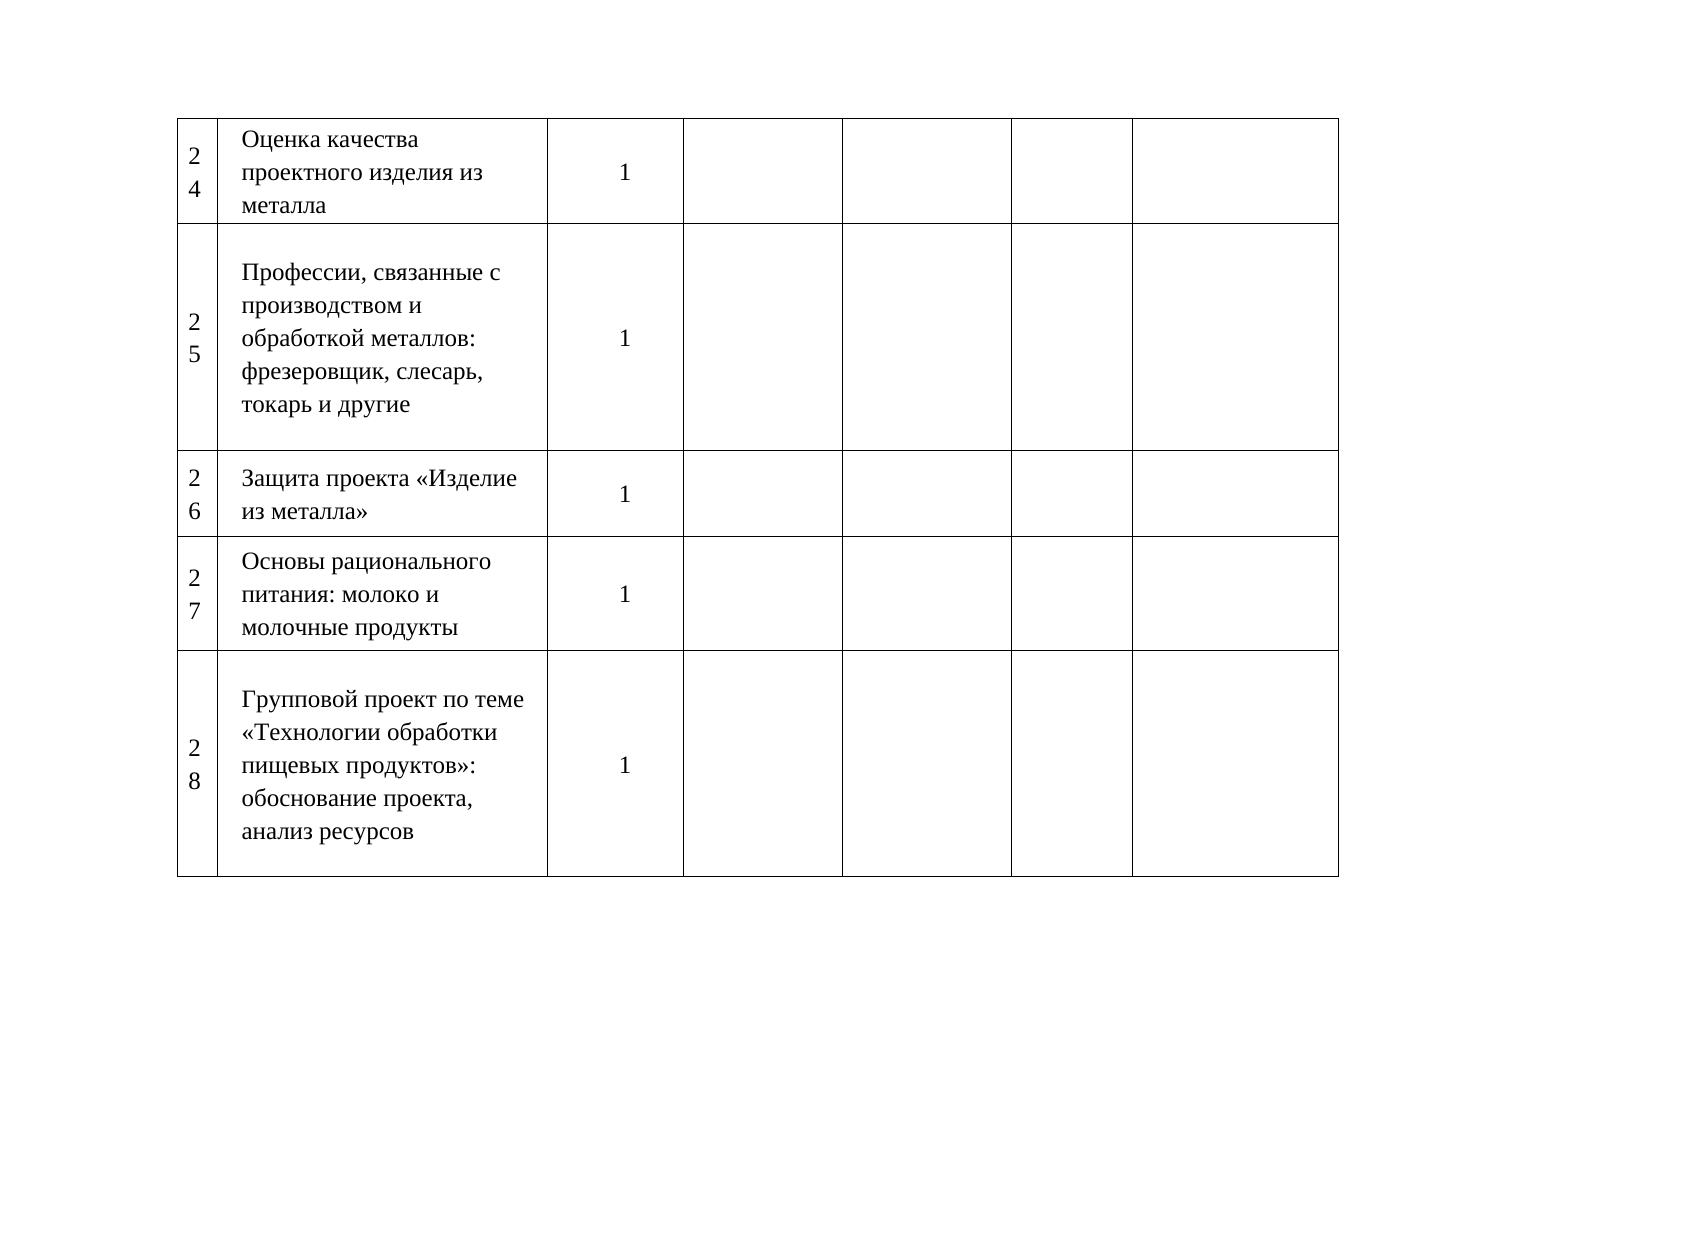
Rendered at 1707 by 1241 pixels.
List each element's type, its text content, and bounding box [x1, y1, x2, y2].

table_cell Оценка качества проектного изделия из металла [218, 119, 547, 223]
table_cell [1133, 651, 1338, 876]
table_cell Защита проекта «Изделие из металла» [218, 451, 547, 536]
table_cell 1 [548, 651, 683, 876]
table_cell 1 [548, 224, 683, 449]
table_cell [843, 224, 1011, 449]
table_cell [1012, 651, 1132, 876]
table_cell Профессии, связанные с производством и обработкой металлов: фрезеровщик, слесарь, токарь и другие [218, 224, 547, 449]
table_cell [1133, 119, 1338, 223]
table_cell [843, 651, 1011, 876]
table_cell [843, 451, 1011, 536]
table_cell [684, 224, 842, 449]
table_cell [1133, 537, 1338, 649]
table_cell [684, 119, 842, 223]
table_cell [684, 651, 842, 876]
table_cell 1 [548, 537, 683, 649]
table_cell 28 [178, 651, 217, 876]
table_cell [684, 537, 842, 649]
table_cell [843, 119, 1011, 223]
table_cell 1 [548, 451, 683, 536]
table_cell 24 [178, 119, 217, 223]
table_cell [1012, 119, 1132, 223]
table_cell Групповой проект по теме «Технологии обработки пищевых продуктов»: обоснование проекта, анализ ресурсов [218, 651, 547, 876]
table_cell 1 [548, 119, 683, 223]
table_cell [684, 451, 842, 536]
table_cell [843, 537, 1011, 649]
table_cell Основы рационального питания: молоко и молочные продукты [218, 537, 547, 649]
table_cell 27 [178, 537, 217, 649]
table_cell [1012, 451, 1132, 536]
table_cell [1012, 224, 1132, 449]
table_cell [1133, 451, 1338, 536]
table_cell [1133, 224, 1338, 449]
table_cell 26 [178, 451, 217, 536]
table_cell [1012, 537, 1132, 649]
table_cell 25 [178, 224, 217, 449]
